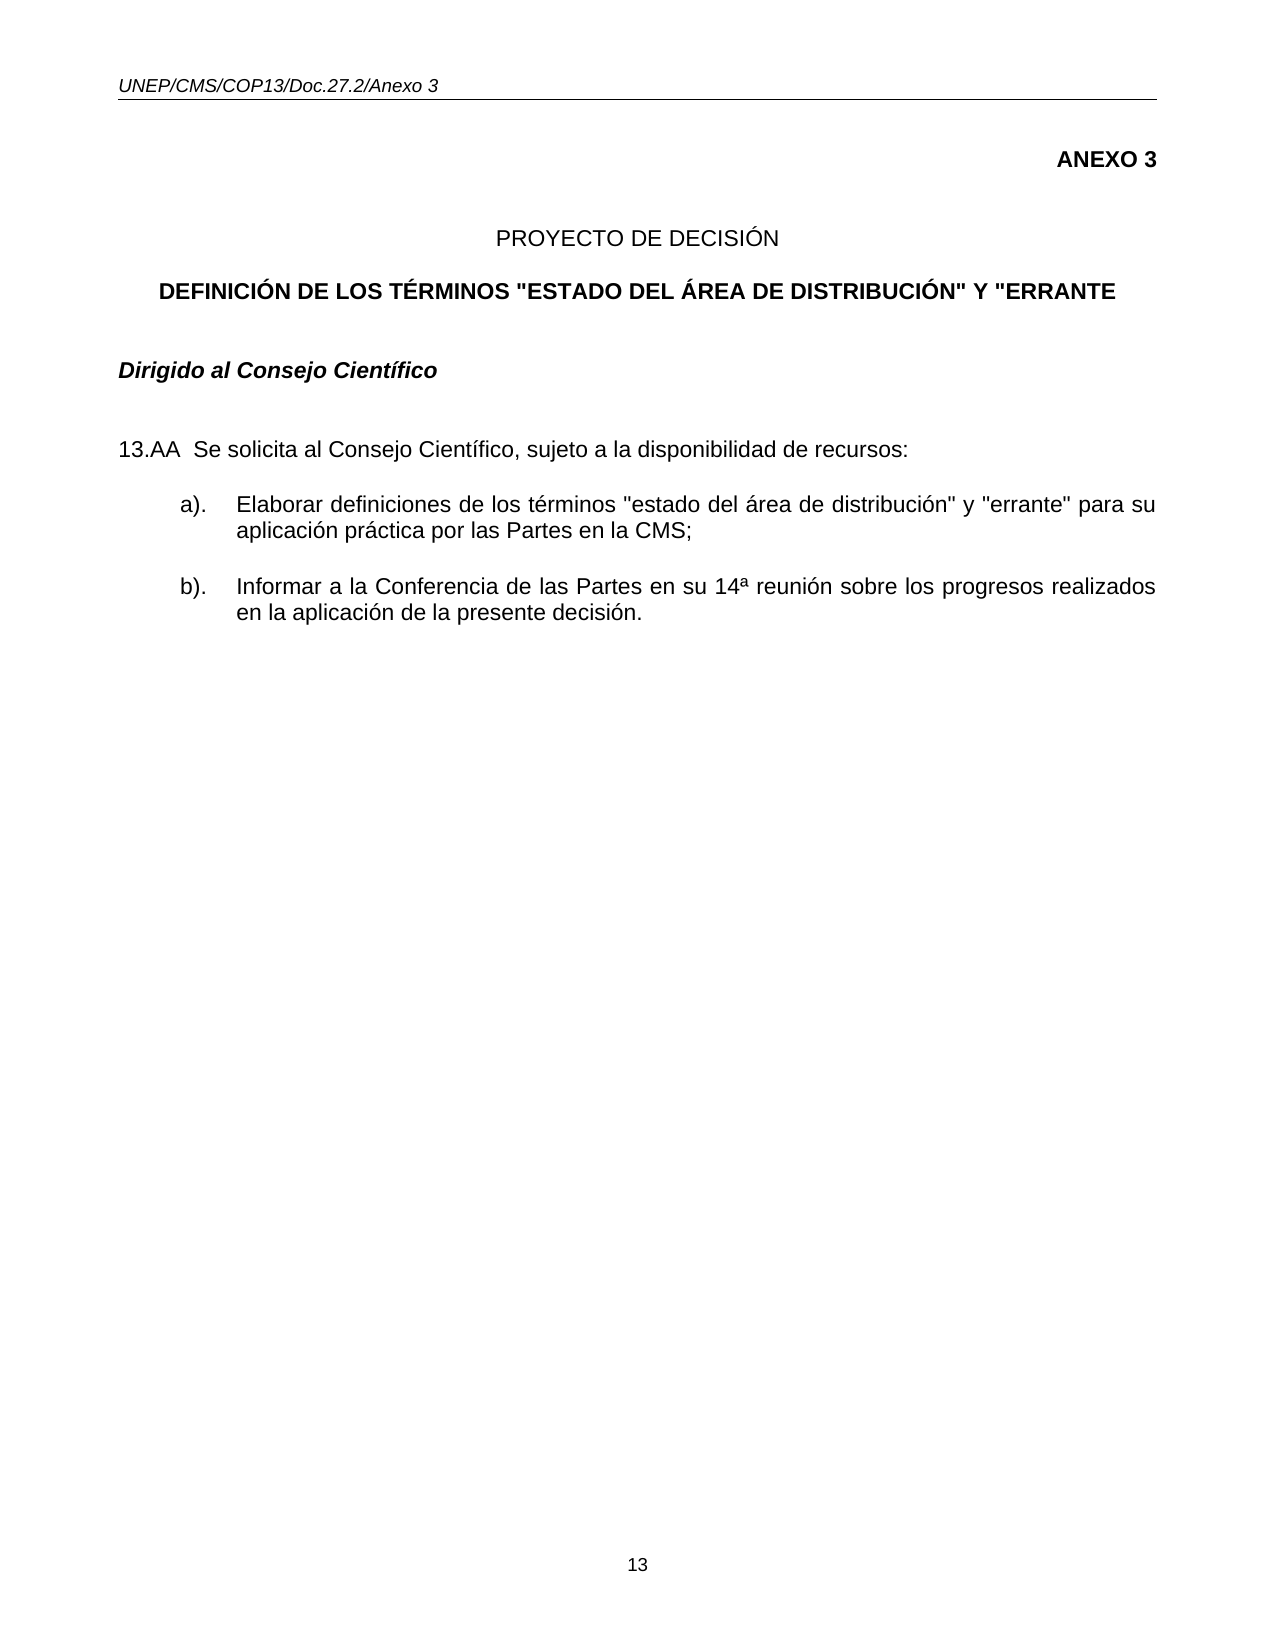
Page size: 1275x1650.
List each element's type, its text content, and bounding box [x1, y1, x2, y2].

title 13.AA Se solicita al Consejo Científico, sujeto a la disponibilidad de recursos: [118, 436, 1157, 463]
title DEFINICIÓN DE LOS TÉRMINOS "ESTADO DEL ÁREA DE DISTRIBUCIÓN" Y "ERRANTE [118, 278, 1157, 304]
title PROYECTO DE DECISIÓN [118, 225, 1157, 252]
text Informar a la Conferencia de las Partes en su 14ª reunión sobre los progresos realizados en la aplicación de la presente decisión. [207, 573, 1157, 625]
title Dirigido al Consejo Científico [118, 357, 1157, 383]
text Elaborar definiciones de los términos "estado del área de distribución" y "errante" para su aplicación práctica por las Partes en la CMS; [207, 491, 1157, 543]
title ANEXO 3 [118, 146, 1157, 173]
